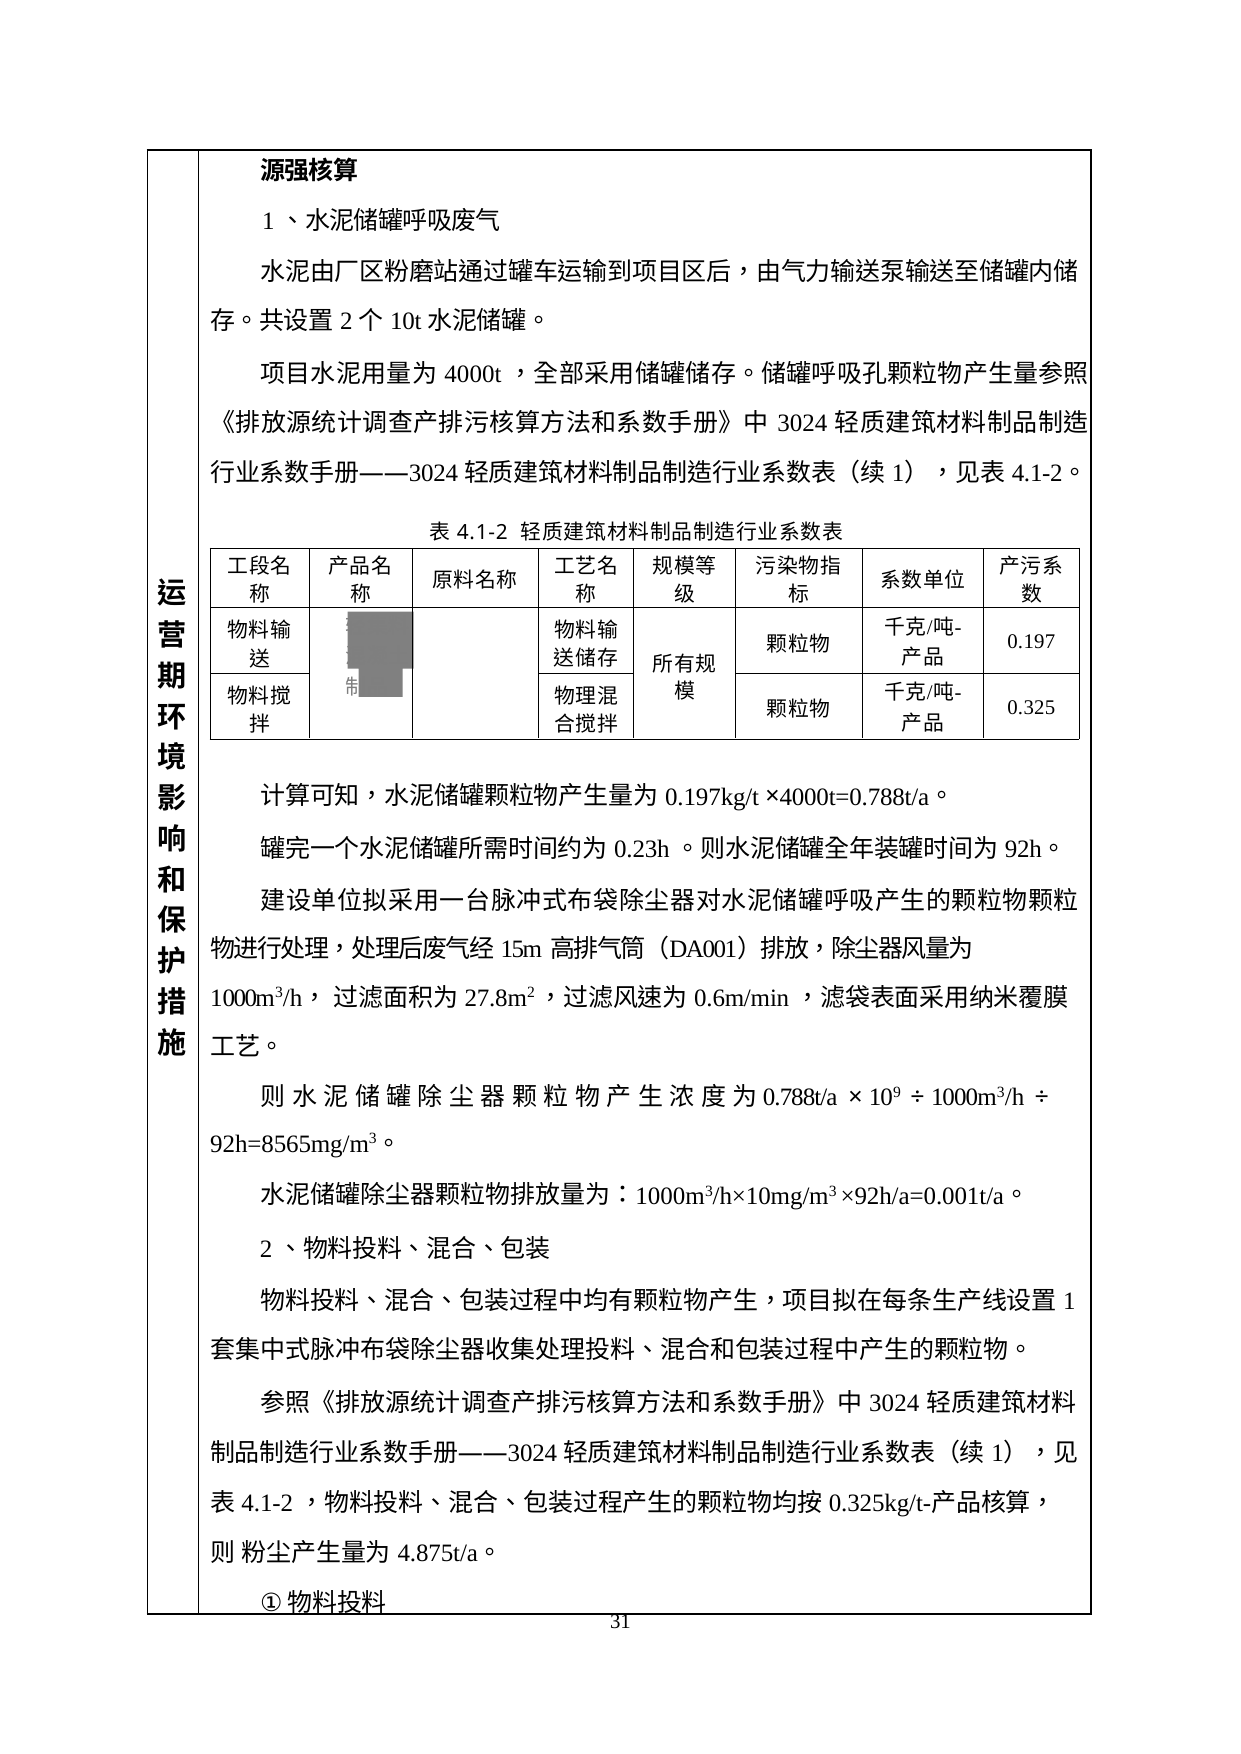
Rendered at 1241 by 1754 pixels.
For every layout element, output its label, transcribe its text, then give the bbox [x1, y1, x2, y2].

table_header 源强核算 1 、水泥储罐呼吸废气 水泥由厂区粉磨站通过罐车运输到项目区后，由气力输送泵输送至储罐内储 存。共设置 2 个 10t 水泥储罐。 项目水泥用量为 4000t ，全部采用储罐储存。储罐呼吸孔颗粒物产生量参照 《排放源统计调查产排污核算方法和系数手册》中 3024 轻质建筑材料制品制造 行业系数手册——3024 轻质建筑材料制品制造行业系数表（续 1），见表 4.1-2。 表 4.1-2 轻质建筑材料制品制造行业系数表 计算可知，水泥储罐颗粒物产生量为 0.197kg/t ×4000t=0.788t/a。 罐完一个水泥储罐所需时间约为 0.23h 。则水泥储罐全年装罐时间为 92h。 建设单位拟采用一台脉冲式布袋除尘器对水泥储罐呼吸产生的颗粒物颗粒 物进行处理，处理后废气经 15m 高排气筒（DA001）排放，除尘器风量为 1000m3/h， 过滤面积为 27.8m2 ，过滤风速为 0.6m/min ，滤袋表面采用纳米覆膜工艺。 则 水 泥 储 罐 除 尘 器 颗 粒 物 产 生 浓 度 为 0.788t/a × 109 ÷ 1000m3/h ÷ 92h=8565mg/m3。 水泥储罐除尘器颗粒物排放量为：1000m3/h×10mg/m3 ×92h/a=0.001t/a。 2 、物料投料、混合、包装 物料投料、混合、包装过程中均有颗粒物产生，项目拟在每条生产线设置 1 套集中式脉冲布袋除尘器收集处理投料、混合和包装过程中产生的颗粒物。 参照《排放源统计调查产排污核算方法和系数手册》中 3024 轻质建筑材料 制品制造行业系数手册——3024 轻质建筑材料制品制造行业系数表（续 1），见 表 4.1-2 ，物料投料、混合、包装过程产生的颗粒物均按 0.325kg/t-产品核算，则 粉尘产生量为 4.875t/a。 ①物料投料 [199, 151, 1090, 1613]
table_header 运 营 期 环 境 影 响 和 保 护 措 施 [148, 151, 198, 1613]
